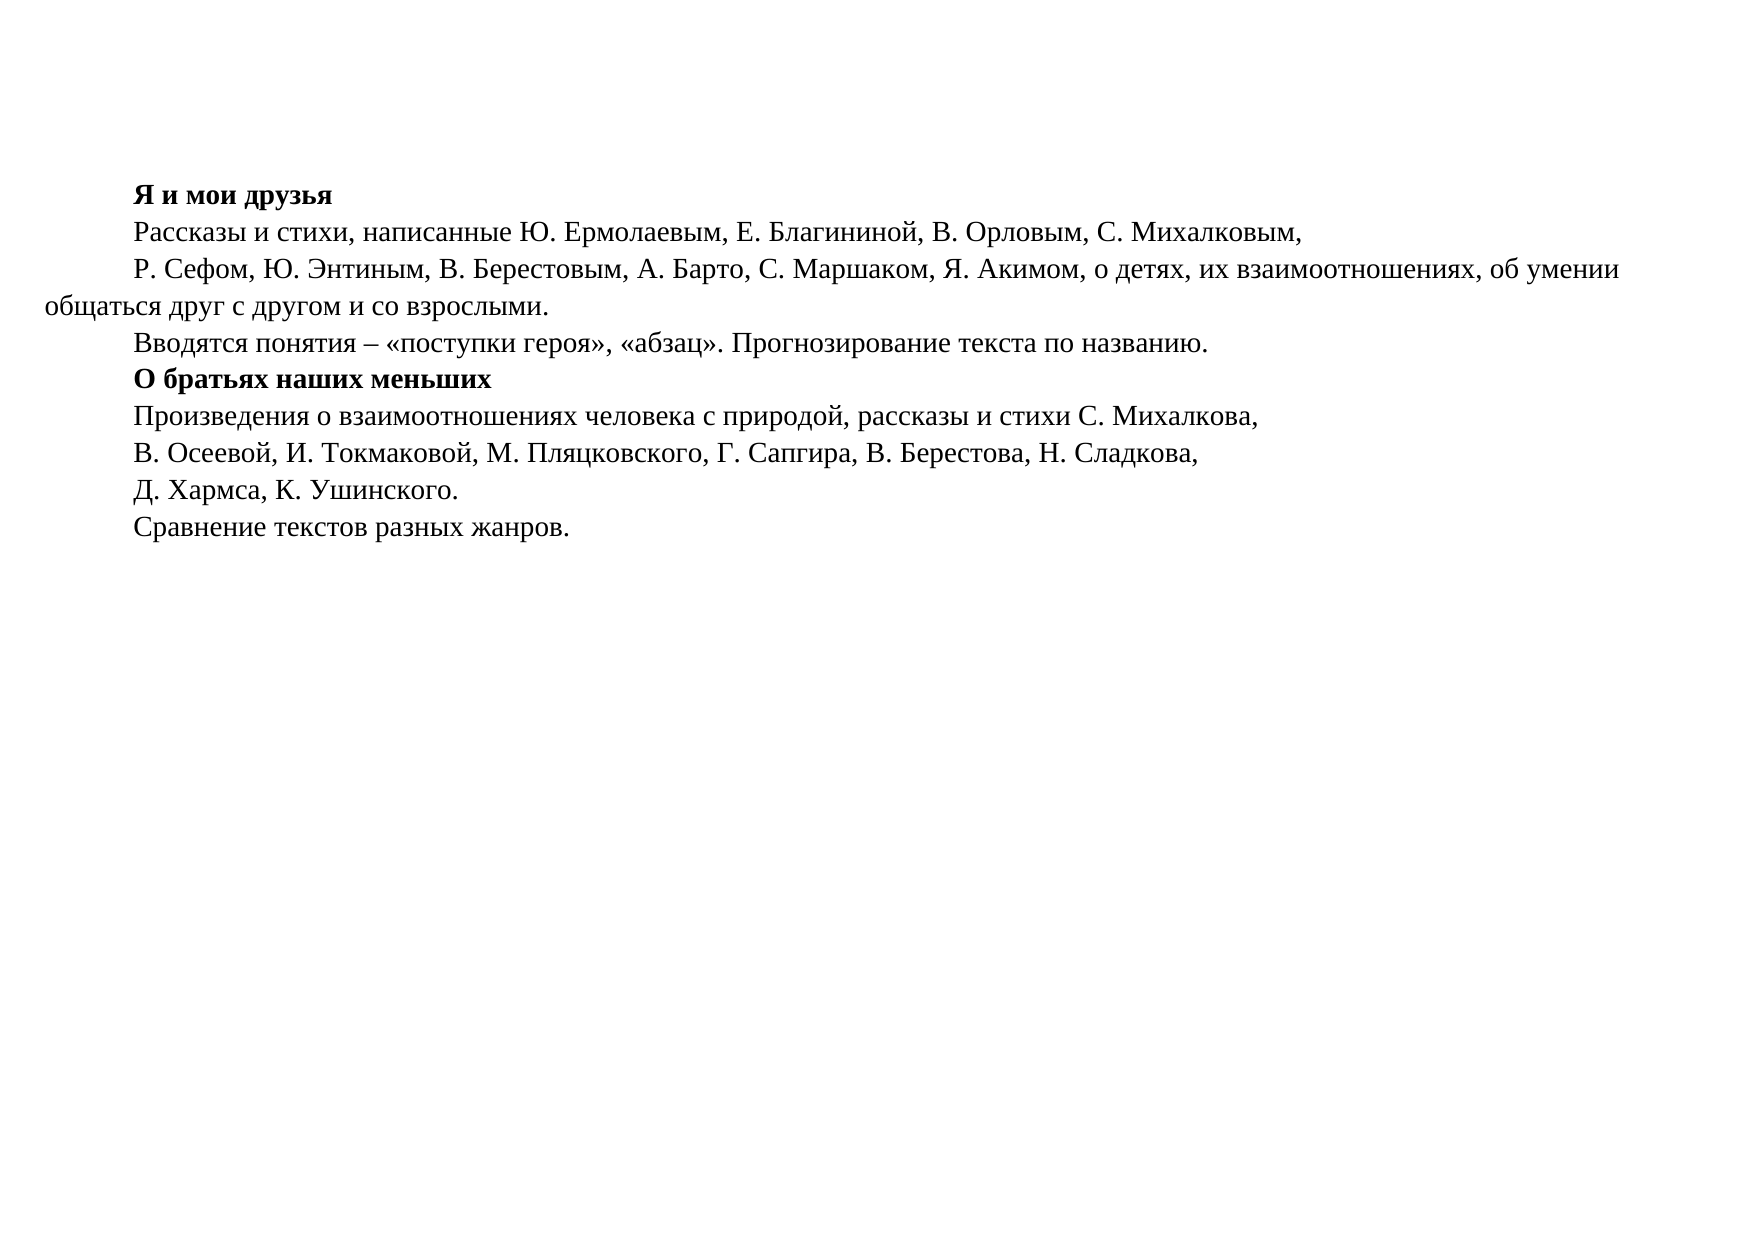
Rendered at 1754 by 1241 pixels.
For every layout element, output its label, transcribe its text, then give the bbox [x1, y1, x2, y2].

text Сравнение текстов разных жанров. [44, 509, 1680, 543]
text Вводятся понятия – «поступки героя», «абзац». Прогнозирование текста по названию. [44, 325, 1680, 358]
text Д. Хармса, К. Ушинского. [44, 472, 1680, 506]
text Я и мои друзья [44, 177, 1680, 211]
text Р. Сефом, Ю. Энтиным, В. Берестовым, А. Барто, С. Маршаком, Я. Акимом, о детях, их взаимоотношениях, об умении общаться друг с другом и со взрослыми. [44, 251, 1680, 321]
text О братьях наших меньших [44, 362, 1680, 395]
text Произведения о взаимоотношениях человека с природой, рассказы и стихи С. Михалкова, [44, 398, 1680, 432]
text В. Осеевой, И. Токмаковой, М. Пляцковского, Г. Сапгира, В. Берестова, Н. Сладкова, [44, 435, 1680, 469]
text Рассказы и стихи, написанные Ю. Ермолаевым, Е. Благининой, В. Орловым, С. Михалковым, [44, 214, 1680, 248]
